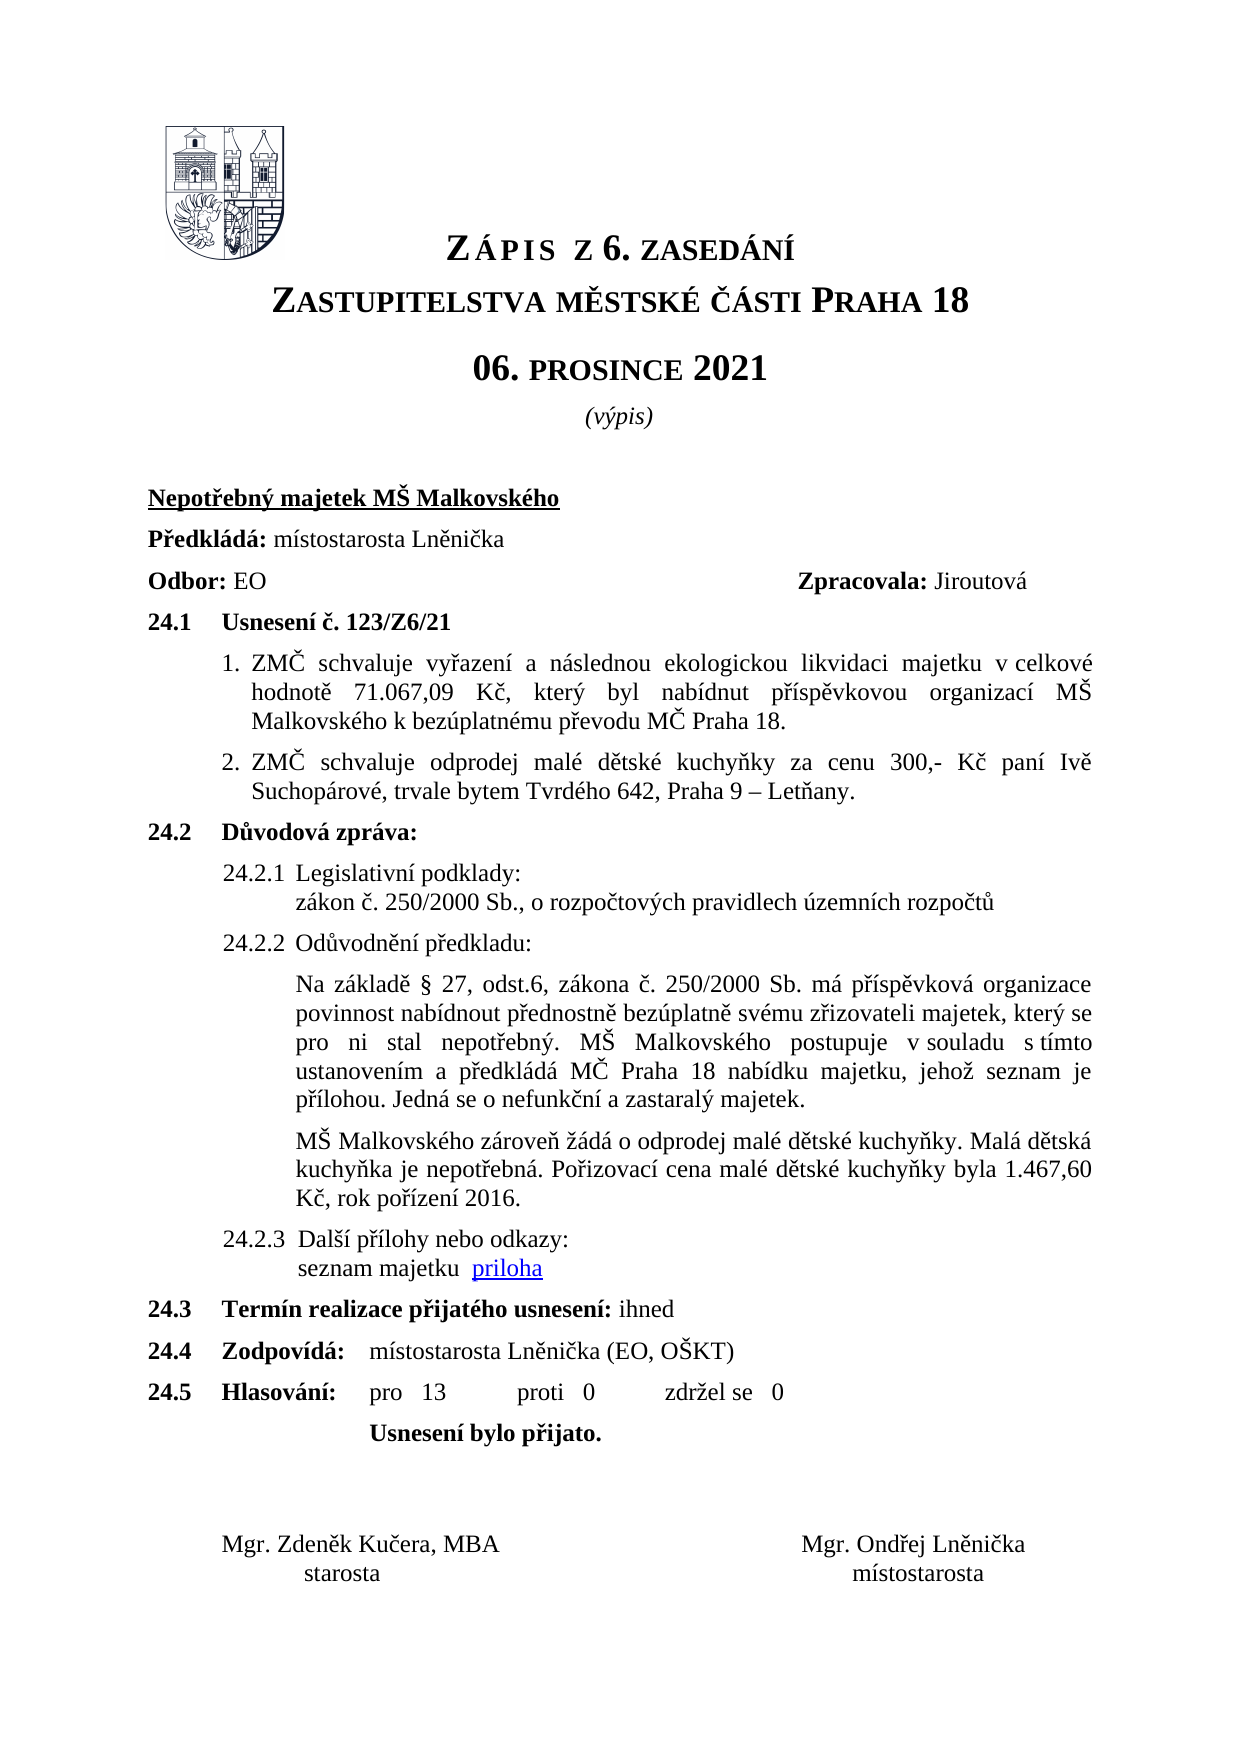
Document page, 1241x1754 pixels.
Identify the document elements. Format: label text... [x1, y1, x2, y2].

list ZMČ schvaluje odprodej malé dětské kuchyňky za cenu 300,- Kč paní Ivě Suchopárové, trvale bytem Tvrdého 642, Praha 9 – Letňany. [221, 747, 1093, 804]
text 24.2.2 Odůvodnění předkladu: [223, 928, 1093, 957]
text seznam majetku priloha [298, 1253, 1093, 1282]
subtitle Zápis z 6. zasedání [302, 226, 1093, 269]
text Mgr. Zdeněk Kučera, MBA Mgr. Ondřej Lněnička [148, 1529, 1093, 1558]
text 24.4 Zodpovídá: místostarosta Lněnička (EO, OŠKT) [148, 1336, 1093, 1364]
text 24.2 Důvodová zpráva: [148, 817, 1093, 846]
text Předkládá: místostarosta Lněnička [148, 524, 1093, 553]
text Usnesení bylo přijato. [369, 1418, 1093, 1447]
text 24.3 Termín realizace přijatého usnesení: ihned [148, 1294, 1093, 1323]
picture [165, 126, 285, 260]
text starosta místostarosta [148, 1558, 1093, 1587]
text 24.5 Hlasování: pro 13 proti 0 zdržel se 0 [148, 1377, 1093, 1406]
text 24.2.1 Legislativní podklady: [223, 858, 1093, 887]
list ZMČ schvaluje vyřazení a následnou ekologickou likvidaci majetku v celkové hodnotě 71.067,09 Kč, který byl nabídnut příspěvkovou organizací MŠ Malkovského k bezúplatnému převodu MČ Praha 18. [221, 648, 1093, 734]
text Odbor: EO Zpracovala: Jiroutová [148, 566, 1093, 594]
text zákon č. 250/2000 Sb., o rozpočtových pravidlech územních rozpočtů [295, 887, 1093, 916]
text Nepotřebný majetek MŠ Malkovského [148, 483, 1093, 512]
text 24.1 Usnesení č. 123/Z6/21 [148, 607, 1093, 636]
text Na základě § 27, odst.6, zákona č. 250/2000 Sb. má příspěvková organizace povinnost nabídnout přednostně bezúplatně svému zřizovateli majetek, který se pro ni stal nepotřebný. MŠ Malkovského postupuje v souladu s tímto ustanovením a předkládá MČ Praha 18 nabídku majetku, jehož seznam je přílohou. Jedná se o nefunkční a zastaralý majetek. [295, 969, 1093, 1113]
text (výpis) [148, 401, 1093, 429]
subtitle Zastupitelstva městské části Praha 18 [148, 277, 1093, 320]
subtitle 06. prosince 2021 [148, 345, 1093, 388]
text 24.2.3 Další přílohy nebo odkazy: [148, 1224, 1093, 1253]
text MŠ Malkovského zároveň žádá o odprodej malé dětské kuchyňky. Malá dětská kuchyňka je nepotřebná. Pořizovací cena malé dětské kuchyňky byla 1.467,60 Kč, rok pořízení 2016. [295, 1126, 1093, 1212]
